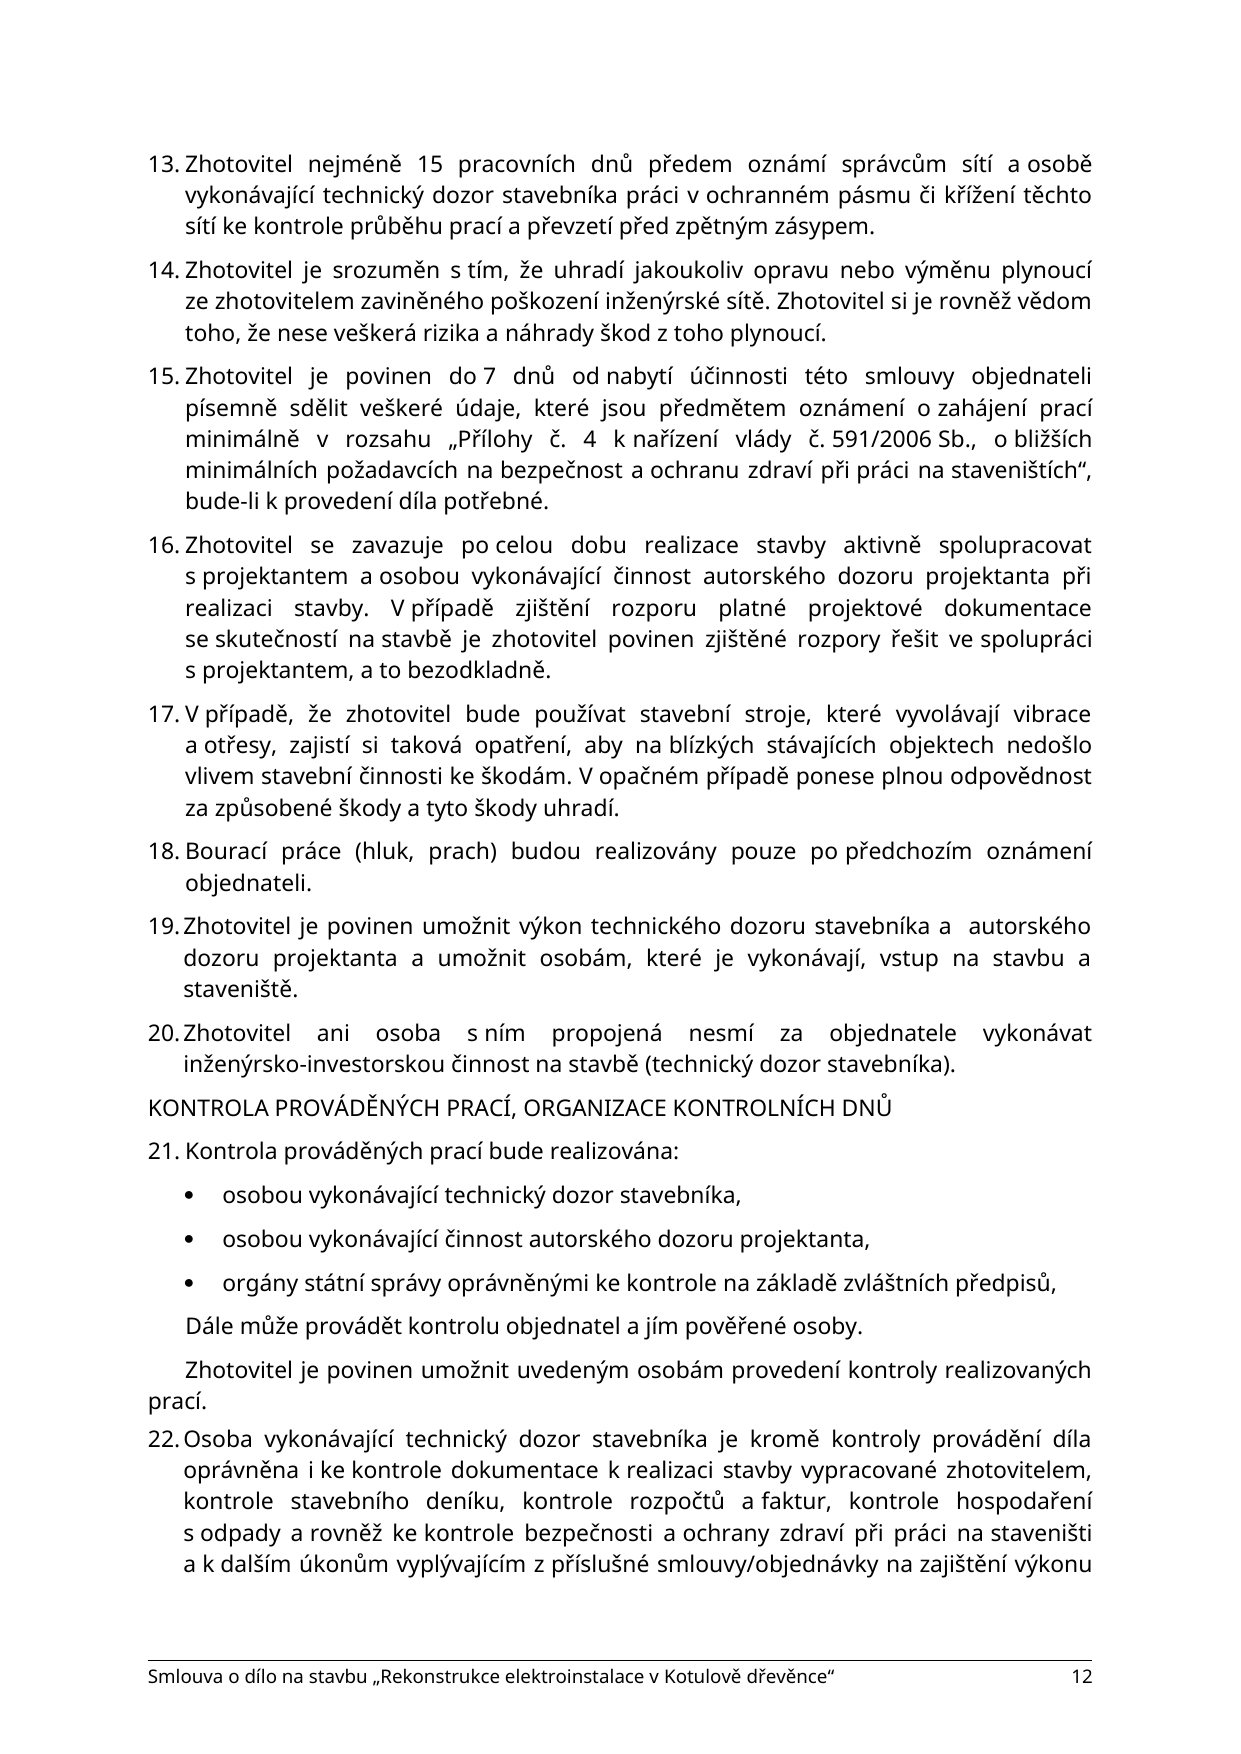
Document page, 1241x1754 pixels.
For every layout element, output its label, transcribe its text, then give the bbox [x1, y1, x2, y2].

list Zhotovitel ani osoba s ním propojená nesmí za objednatele vykonávat inženýrsko-investorskou činnost na stavbě (technický dozor stavebníka). [148, 1016, 1092, 1079]
list Zhotovitel je povinen umožnit výkon technického dozoru stavebníka a autorského dozoru projektanta a umožnit osobám, které je vykonávají, vstup na stavbu a staveniště. [148, 910, 1092, 1004]
list Zhotovitel se zavazuje po celou dobu realizace stavby aktivně spolupracovat s projektantem a osobou vykonávající činnost autorského dozoru projektanta při realizaci stavby. V případě zjištění rozporu platné projektové dokumentace se skutečností na stavbě je zhotovitel povinen zjištěné rozpory řešit ve spolupráci s projektantem, a to bezodkladně. [148, 529, 1092, 685]
list Zhotovitel nejméně 15 pracovních dnů předem oznámí správcům sítí a osobě vykonávající technický dozor stavebníka práci v ochranném pásmu či křížení těchto sítí ke kontrole průběhu prací a převzetí před zpětným zásypem. [148, 148, 1092, 241]
list Kontrola prováděných prací bude realizována: [148, 1135, 1092, 1166]
text Kontrola prováděných prací, organizace kontrolních dnů [148, 1091, 1092, 1123]
list orgány státní správy oprávněnými ke kontrole na základě zvláštních předpisů, [185, 1266, 1092, 1298]
list V případě, že zhotovitel bude používat stavební stroje, které vyvolávají vibrace a otřesy, zajistí si taková opatření, aby na blízkých stávajících objektech nedošlo vlivem stavební činnosti ke škodám. V opačném případě ponese plnou odpovědnost za způsobené škody a tyto škody uhradí. [148, 698, 1092, 823]
text Zhotovitel je povinen umožnit uvedeným osobám provedení kontroly realizovaných prací. [148, 1354, 1092, 1416]
list osobou vykonávající činnost autorského dozoru projektanta, [185, 1223, 1092, 1254]
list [148, 1423, 1092, 1579]
list osobou vykonávající technický dozor stavebníka, [185, 1179, 1092, 1210]
list Bourací práce (hluk, prach) budou realizovány pouze po předchozím oznámení objednateli. [148, 835, 1092, 898]
list Zhotovitel je srozuměn s tím, že uhradí jakoukoliv opravu nebo výměnu plynoucí ze zhotovitelem zaviněného poškození inženýrské sítě. Zhotovitel si je rovněž vědom toho, že nese veškerá rizika a náhrady škod z toho plynoucí. [148, 254, 1092, 348]
text Dále může provádět kontrolu objednatel a jím pověřené osoby. [185, 1310, 1092, 1341]
list Zhotovitel je povinen do 7 dnů od nabytí účinnosti této smlouvy objednateli písemně sdělit veškeré údaje, které jsou předmětem oznámení o zahájení prací minimálně v rozsahu „Přílohy č. 4 k nařízení vlády č. 591/2006 Sb., o bližších minimálních požadavcích na bezpečnost a ochranu zdraví při práci na staveništích“, bude-li k provedení díla potřebné. [148, 360, 1092, 516]
